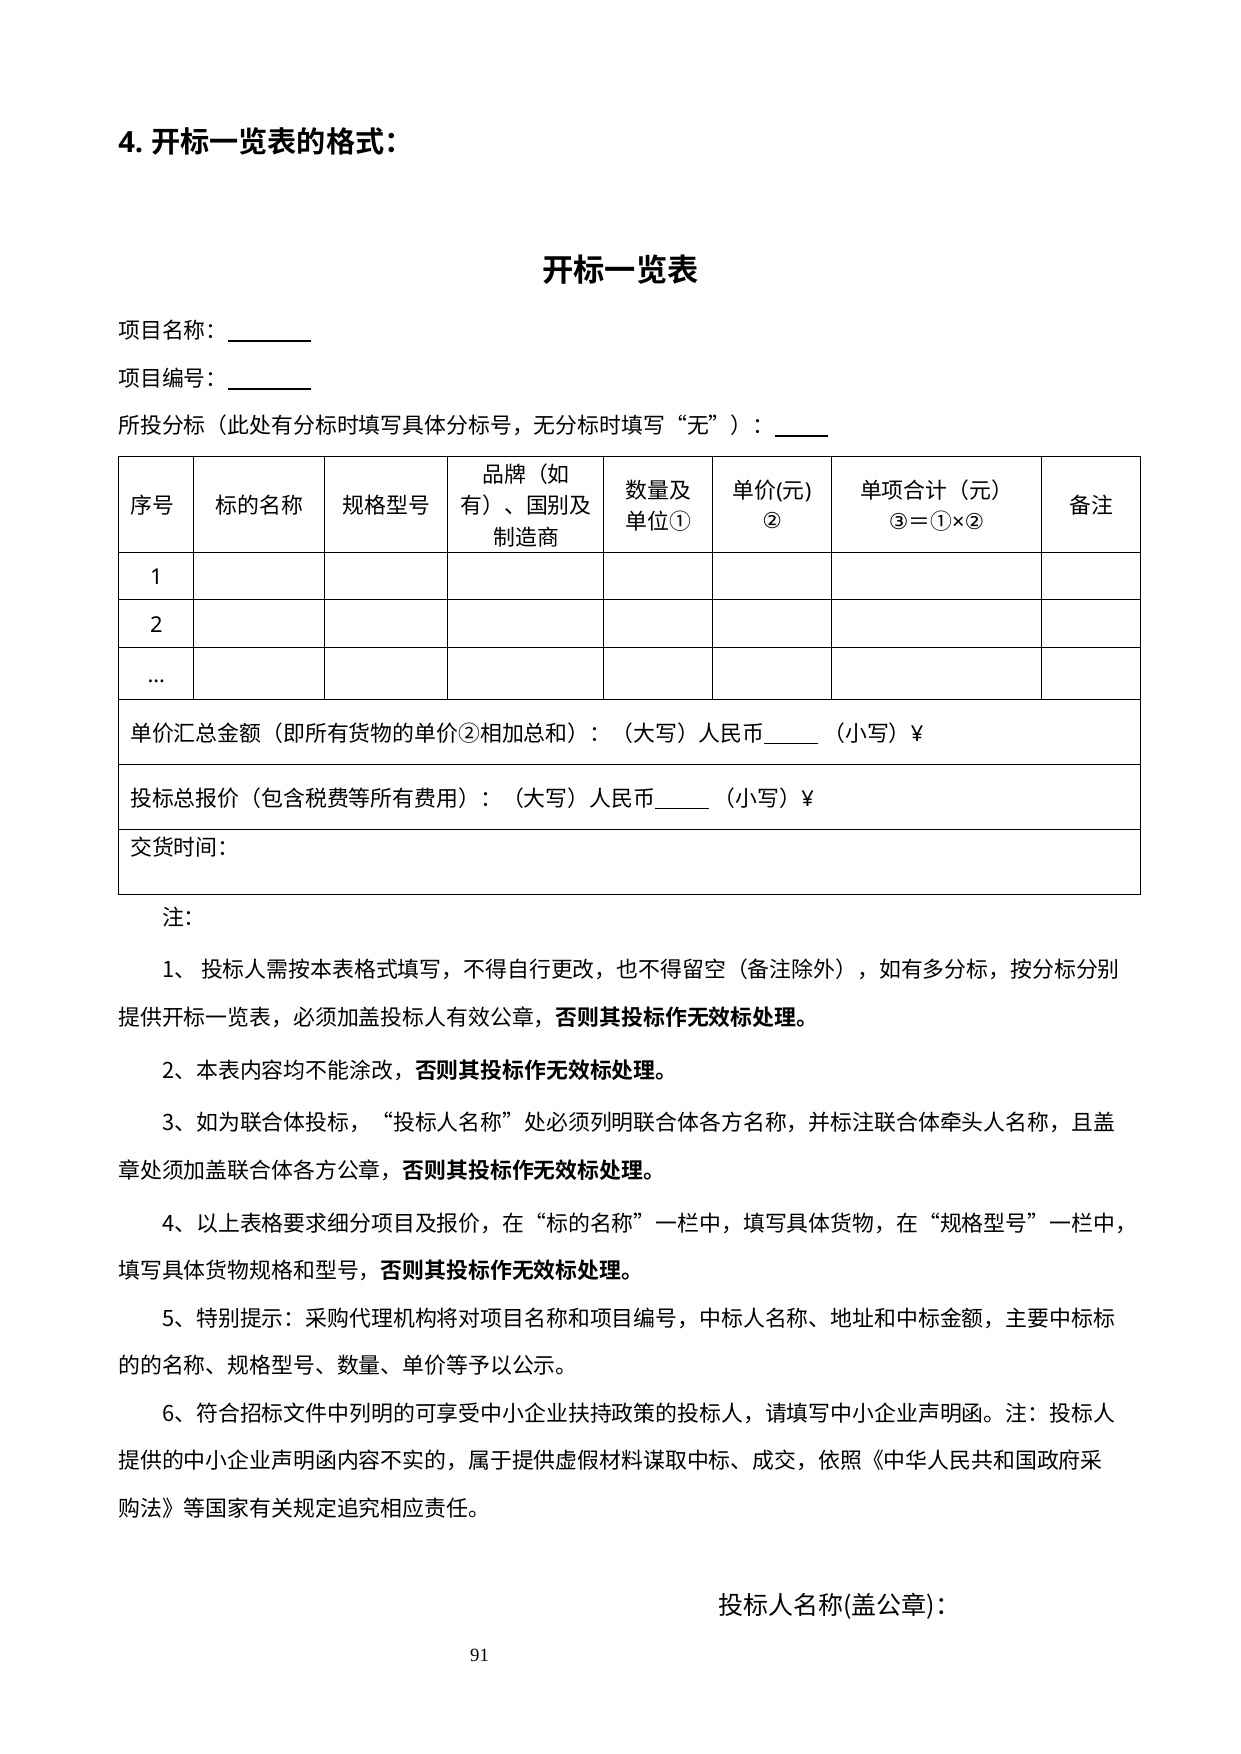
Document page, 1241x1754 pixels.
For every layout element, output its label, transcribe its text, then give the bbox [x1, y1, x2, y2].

text 4. 开标一览表的格式： [118, 118, 1122, 161]
table_header 备注 [1042, 457, 1140, 552]
text 3、如为联合体投标，“投标人名称”处必须列明联合体各方名称，并标注联合体牵头人名称，且盖章处须加盖联合体各方公章，否则其投标作无效标处理。 [118, 1105, 1122, 1184]
table_header 序号 [119, 457, 193, 552]
table_cell [194, 600, 324, 647]
table_cell [832, 648, 1041, 698]
text 开标一览表 [118, 246, 1122, 291]
text 5、特别提示：采购代理机构将对项目名称和项目编号，中标人名称、地址和中标金额，主要中标标的的名称、规格型号、数量、单价等予以公示。 [118, 1301, 1122, 1380]
table_cell [713, 600, 831, 647]
text 4、以上表格要求细分项目及报价，在“标的名称”一栏中，填写具体货物，在“规格型号”一栏中，填写具体货物规格和型号，否则其投标作无效标处理。 [118, 1206, 1122, 1285]
table_cell [325, 553, 447, 599]
table_cell [1042, 648, 1140, 698]
table_cell 投标总报价（包含税费等所有费用）：（大写）人民币 （小写）¥ [119, 765, 1140, 828]
table_cell [604, 648, 712, 698]
table_cell [604, 553, 712, 599]
text 投标人名称(盖公章)： [118, 1586, 1122, 1622]
table_header 数量及单位① [604, 457, 712, 552]
text 2、本表内容均不能涂改，否则其投标作无效标处理。 [118, 1053, 1122, 1084]
text 注： [118, 900, 1122, 931]
table_cell [604, 600, 712, 647]
text 项目名称： [118, 313, 1122, 345]
table_cell [194, 553, 324, 599]
text 所投分标（此处有分标时填写具体分标号，无分标时填写“无”）： [118, 408, 1122, 440]
table_cell [448, 600, 603, 647]
table_cell [832, 600, 1041, 647]
table_header 规格型号 [325, 457, 447, 552]
table_cell 1 [119, 553, 193, 599]
table_cell 交货时间： [119, 830, 1140, 893]
table_cell [832, 553, 1041, 599]
text 项目编号： [118, 361, 1122, 392]
text 1、 投标人需按本表格式填写，不得自行更改，也不得留空（备注除外），如有多分标，按分标分别提供开标一览表，必须加盖投标人有效公章，否则其投标作无效标处理。 [118, 952, 1122, 1032]
table_cell [325, 600, 447, 647]
table_header 单项合计（元） ③＝①×② [832, 457, 1041, 552]
table_header 品牌（如有）、国别及制造商 [448, 457, 603, 552]
table_cell 单价汇总金额（即所有货物的单价②相加总和）：（大写）人民币 （小写）¥ [119, 700, 1140, 763]
table_cell [194, 648, 324, 698]
table_cell [713, 648, 831, 698]
table_cell ... [119, 648, 193, 698]
table_header 单价(元) ② [713, 457, 831, 552]
table_cell [713, 553, 831, 599]
table_cell [448, 648, 603, 698]
table_cell 2 [119, 600, 193, 647]
table_cell [1042, 600, 1140, 647]
table_cell [325, 648, 447, 698]
table_cell [448, 553, 603, 599]
table_cell [1042, 553, 1140, 599]
text 6、符合招标文件中列明的可享受中小企业扶持政策的投标人，请填写中小企业声明函。注：投标人提供的中小企业声明函内容不实的，属于提供虚假材料谋取中标、成交，依照《中华人民共和国政府采购法》等国家有关规定追究相应责任。 [118, 1396, 1122, 1522]
table_header 标的名称 [194, 457, 324, 552]
